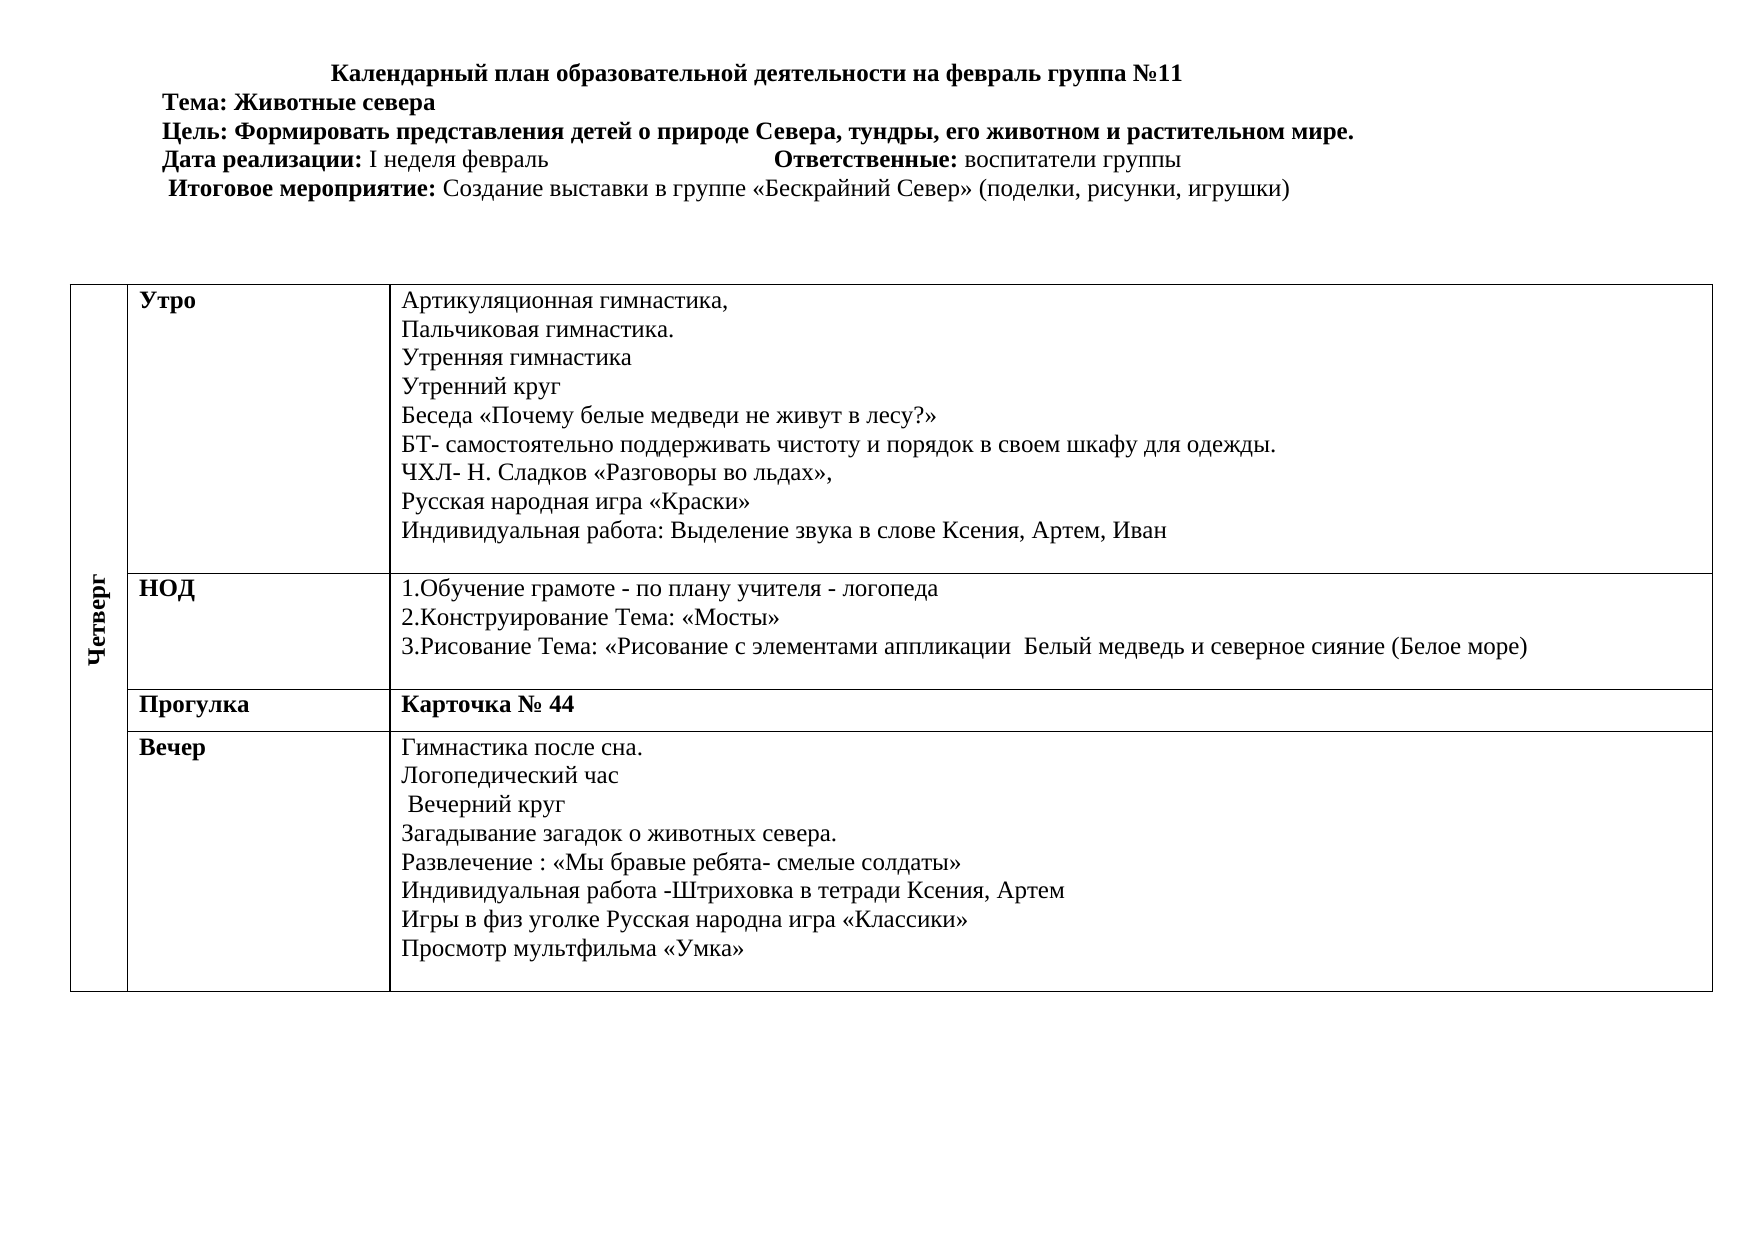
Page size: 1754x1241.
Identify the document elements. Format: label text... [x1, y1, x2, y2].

table_cell Прогулка [128, 690, 389, 731]
text Тема: Животные севера [118, 87, 1724, 116]
text Цель: Формировать представления детей о природе Севера, тундры, его животном и растительном мире. [118, 116, 1724, 144]
table_cell НОД [128, 574, 389, 688]
text Итоговое мероприятие: Создание выставки в группе «Бескрайний Север» (поделки, рисунки, игрушки) [118, 173, 1724, 202]
text Дата реализации: I неделя февраль Ответственные: воспитатели группы [118, 144, 1724, 173]
text Календарный план образовательной деятельности на февраль группа №11 [118, 58, 1724, 87]
table_header Четверг [71, 285, 127, 991]
table_cell Карточка № 44 [391, 690, 1712, 731]
table_header Артикуляционная гимнастика, Пальчиковая гимнастика. Утренняя гимнастика Утренний круг Беседа «Почему белые медведи не живут в лесу?» БТ- самостоятельно поддерживать чистоту и порядок в своем шкафу для одежды. ЧХЛ- Н. Сладков «Разговоры во льдах», Русская народная игра «Краски» Индивидуальная работа: Выделение звука в слове Ксения, Артем, Иван [391, 285, 1712, 572]
table_cell Гимнастика после сна. Логопедический час Вечерний круг Загадывание загадок о животных севера. Развлечение : «Мы бравые ребята- смелые солдаты» Индивидуальная работа -Штриховка в тетради Ксения, Артем Игры в физ уголке Русская народна игра «Классики» Просмотр мультфильма «Умка» [391, 732, 1712, 991]
table_header Утро [128, 285, 389, 572]
table_cell Вечер [128, 732, 389, 991]
table_cell 1.Обучение грамоте - по плану учителя - логопеда 2.Конструирование Тема: «Мосты» 3.Рисование Тема: «Рисование с элементами аппликации Белый медведь и северное сияние (Белое море) [391, 574, 1712, 688]
